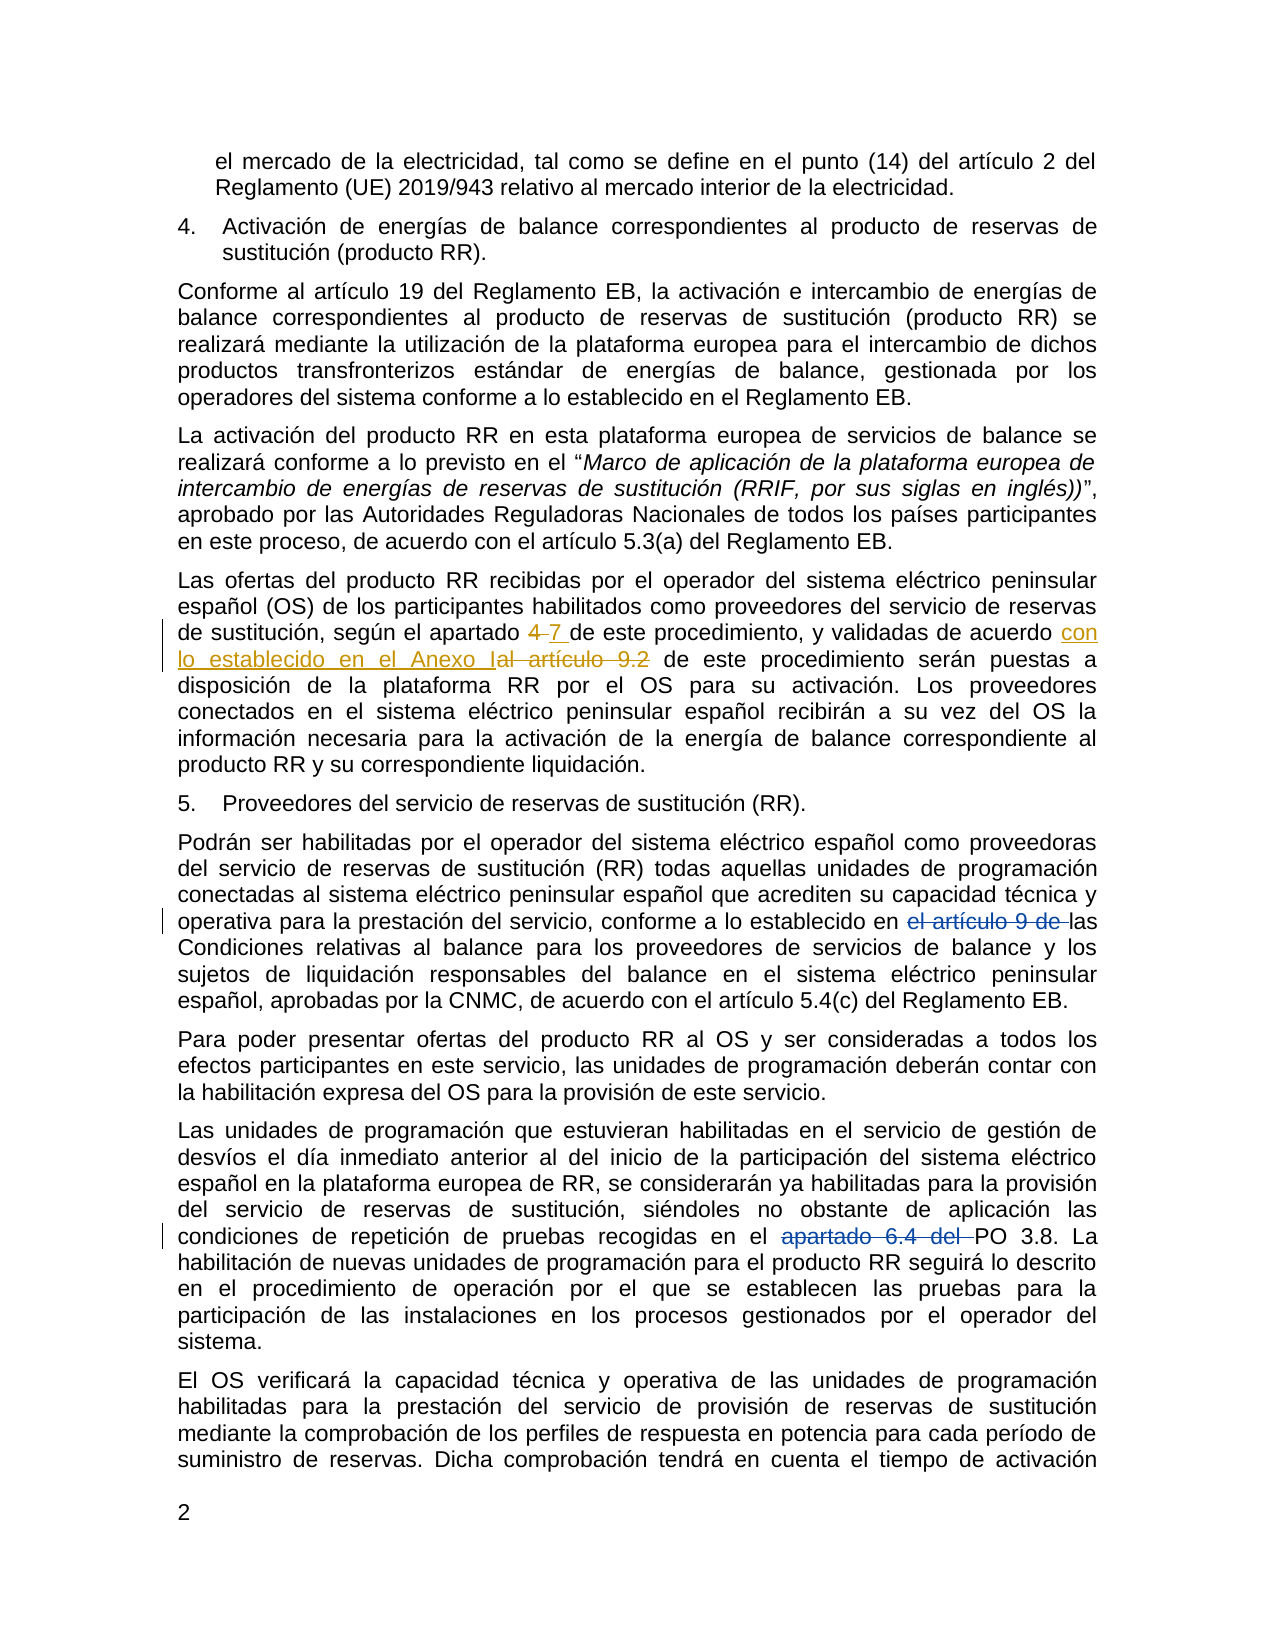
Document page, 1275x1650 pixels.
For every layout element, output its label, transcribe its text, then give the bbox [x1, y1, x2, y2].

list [215, 148, 1098, 200]
subtitle Proveedores del servicio de reservas de sustitución (RR). [177, 790, 1098, 816]
text Conforme al artículo 19 del Reglamento EB, la activación e intercambio de energías de balance correspondientes al producto de reservas de sustitución (producto RR) se realizará mediante la utilización de la plataforma europea para el intercambio de dichos productos transfronterizos estándar de energías de balance, gestionada por los operadores del sistema conforme a lo establecido en el Reglamento EB. [177, 278, 1098, 410]
text Las unidades de programación que estuvieran habilitadas en el servicio de gestión de desvíos el día inmediato anterior al del inicio de la participación del sistema eléctrico español en la plataforma europea de RR, se considerarán ya habilitadas para la provisión del servicio de reservas de sustitución, siéndoles no obstante de aplicación las condiciones de repetición de pruebas recogidas en el PO 3.8. La habilitación de nuevas unidades de programación para el producto RR seguirá lo descrito en el procedimiento de operación por el que se establecen las pruebas para la participación de las instalaciones en los procesos gestionados por el operador del sistema. [177, 1117, 1098, 1354]
text Podrán ser habilitadas por el operador del sistema eléctrico español como proveedoras del servicio de reservas de sustitución (RR) todas aquellas unidades de programación conectadas al sistema eléctrico peninsular español que acrediten su capacidad técnica y operativa para la prestación del servicio, conforme a lo establecido en las Condiciones relativas al balance para los proveedores de servicios de balance y los sujetos de liquidación responsables del balance en el sistema eléctrico peninsular español, aprobadas por la CNMC, de acuerdo con el artículo 5.4(c) del Reglamento EB. [177, 829, 1098, 1013]
text Las ofertas del producto RR recibidas por el operador del sistema eléctrico peninsular español (OS) de los participantes habilitados como proveedores del servicio de reservas de sustitución, según el apartado de este procedimiento, y validadas de acuerdo de este procedimiento serán puestas a disposición de la plataforma RR por el OS para su activación. Los proveedores conectados en el sistema eléctrico peninsular español recibirán a su vez del OS la información necesaria para la activación de la energía de balance correspondiente al producto RR y su correspondiente liquidación. [177, 567, 1098, 777]
text La activación del producto RR en esta plataforma europea de servicios de balance se realizará conforme a lo previsto en el “Marco de aplicación de la plataforma europea de intercambio de energías de reservas de sustitución (RRIF, por sus siglas en inglés))”, aprobado por las Autoridades Reguladoras Nacionales de todos los países participantes en este proceso, de acuerdo con el artículo 5.3(a) del Reglamento EB. [177, 422, 1098, 554]
subtitle Activación de energías de balance correspondientes al producto de reservas de sustitución (producto RR). [177, 213, 1098, 266]
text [177, 1367, 1098, 1472]
text Para poder presentar ofertas del producto RR al OS y ser consideradas a todos los efectos participantes en este servicio, las unidades de programación deberán contar con la habilitación expresa del OS para la provisión de este servicio. [177, 1026, 1098, 1105]
